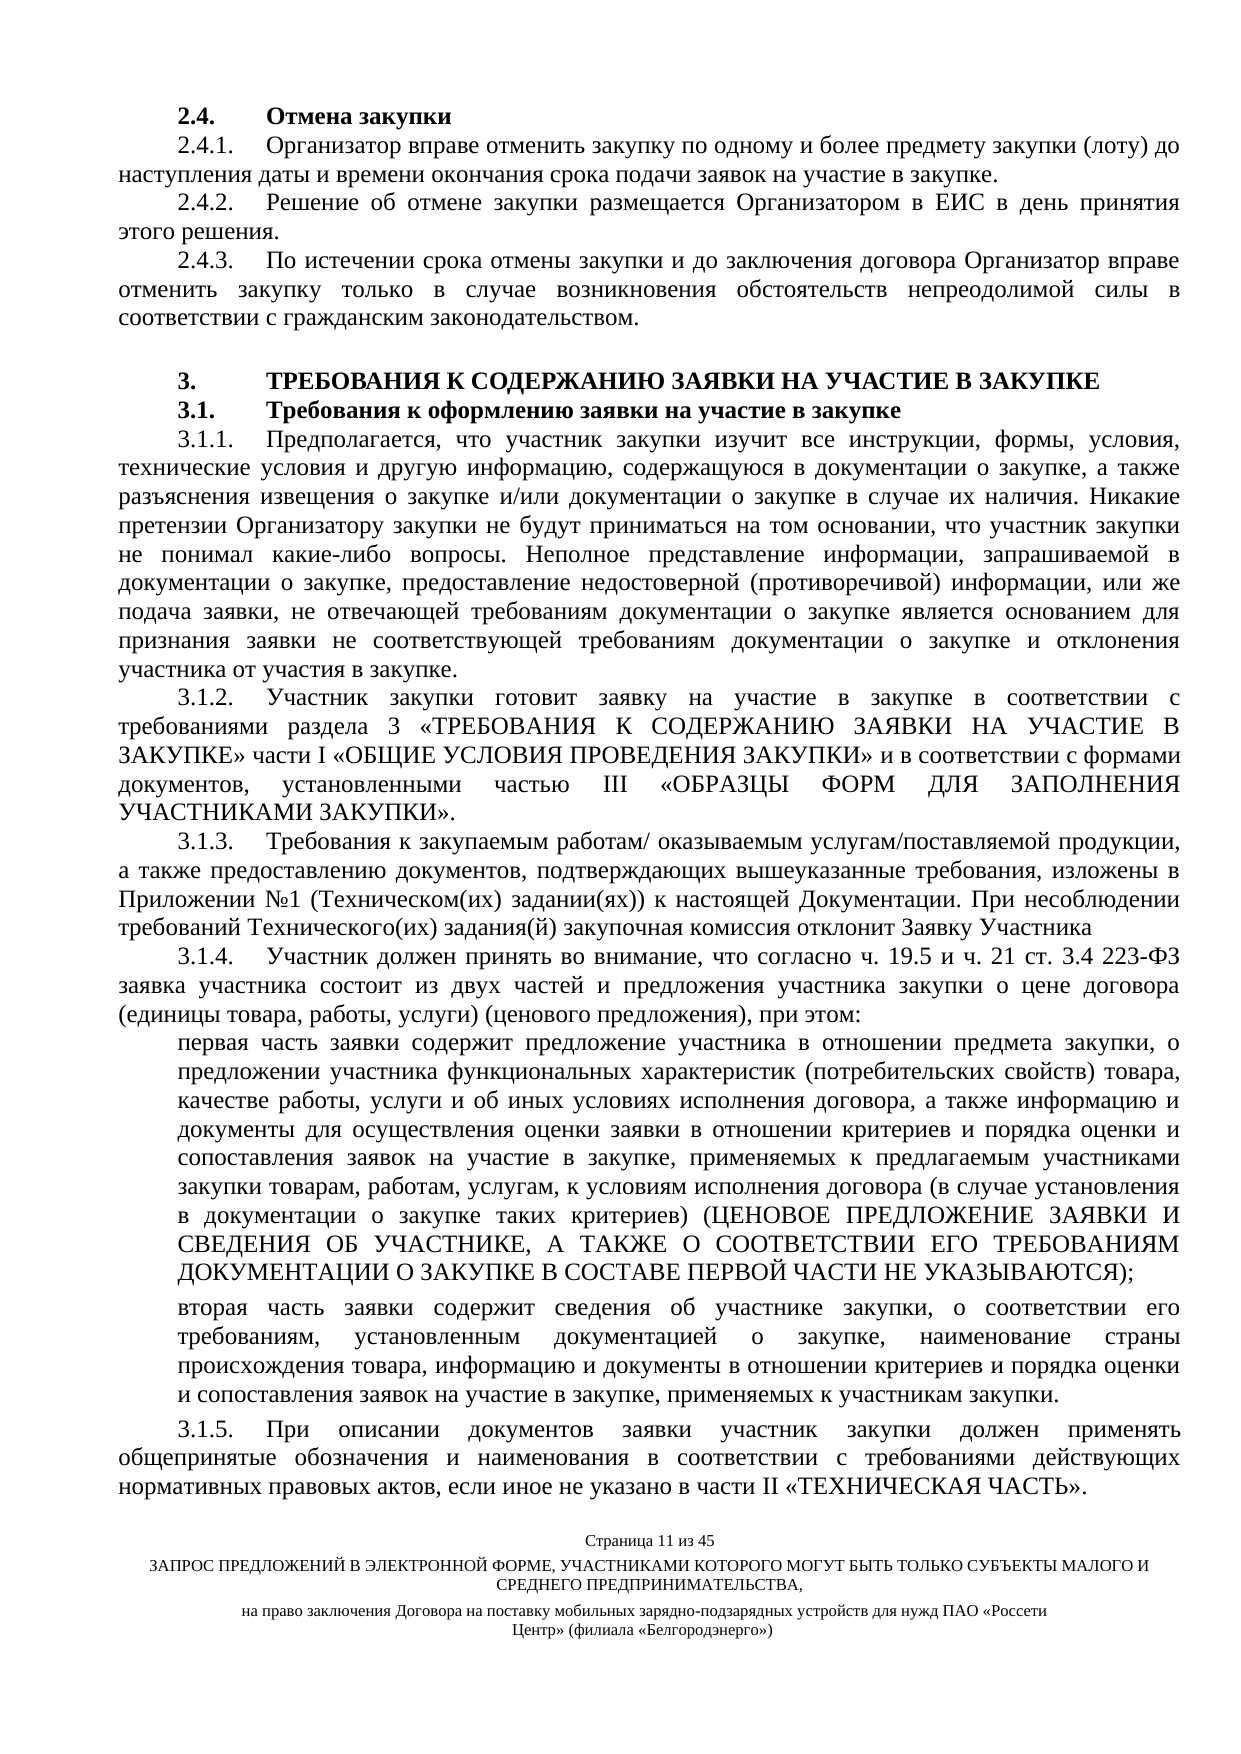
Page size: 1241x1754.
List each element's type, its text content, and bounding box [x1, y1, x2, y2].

subtitle Требования к оформлению заявки на участие в закупке [118, 395, 1181, 424]
subtitle Участник закупки готовит заявку на участие в закупке в соответствии с требованиями раздела 3 «ТРЕБОВАНИЯ К СОДЕРЖАНИЮ ЗАЯВКИ НА УЧАСТИЕ В ЗАКУПКЕ» части I «ОБЩИЕ УСЛОВИЯ ПРОВЕДЕНИЯ ЗАКУПКИ» и в соответствии с формами документов, установленными частью III «ОБРАЗЦЫ ФОРМ ДЛЯ ЗАПОЛНЕНИЯ УЧАСТНИКАМИ ЗАКУПКИ». [118, 682, 1181, 826]
subtitle ТРЕБОВАНИЯ К СОДЕРЖАНИЮ ЗАЯВКИ НА УЧАСТИЕ В ЗАКУПКЕ [118, 366, 1181, 395]
text первая часть заявки содержит предложение участника в отношении предмета закупки, о предложении участника функциональных характеристик (потребительских свойств) товара, качестве работы, услуги и об иных условиях исполнения договора, а также информацию и документы для осуществления оценки заявки в отношении критериев и порядка оценки и сопоставления заявок на участие в закупке, применяемых к предлагаемым участниками закупки товарам, работам, услугам, к условиям исполнения договора (в случае установления в документации о закупке таких критериев) (ЦЕНОВОЕ ПРЕДЛОЖЕНИЕ ЗАЯВКИ И СВЕДЕНИЯ ОБ УЧАСТНИКЕ, А ТАКЖЕ О СООТВЕТСТВИИ ЕГО ТРЕБОВАНИЯМ ДОКУМЕНТАЦИИ О ЗАКУПКЕ В СОСТАВЕ ПЕРВОЙ ЧАСТИ НЕ УКАЗЫВАЮТСЯ); [177, 1027, 1181, 1286]
subtitle По истечении срока отмены закупки и до заключения договора Организатор вправе отменить закупку только в случае возникновения обстоятельств непреодолимой силы в соответствии с гражданским законодательством. [118, 245, 1181, 331]
text вторая часть заявки содержит сведения об участнике закупки, о соответствии его требованиям, установленным документацией о закупке, наименование страны происхождения товара, информацию и документы в отношении критериев и порядка оценки и сопоставления заявок на участие в закупке, применяемых к участникам закупки. [177, 1292, 1181, 1407]
subtitle Организатор вправе отменить закупку по одному и более предмету закупки (лоту) до наступления даты и времени окончания срока подачи заявок на участие в закупке. [118, 130, 1181, 187]
subtitle Участник должен принять во внимание, что согласно ч. 19.5 и ч. 21 ст. 3.4 223-ФЗ заявка участника состоит из двух частей и предложения участника закупки о цене договора (единицы товара, работы, услуги) (ценового предложения), при этом: [118, 941, 1181, 1027]
subtitle Требования к закупаемым работам/ оказываемым услугам/поставляемой продукции, а также предоставлению документов, подтверждающих вышеуказанные требования, изложены в Приложении №1 (Техническом(их) задании(ях)) к настоящей Документации. При несоблюдении требований Технического(их) задания(й) закупочная комиссия отклонит Заявку Участника [118, 826, 1181, 941]
subtitle Отмена закупки [118, 101, 1181, 130]
subtitle При описании документов заявки участник закупки должен применять общепринятые обозначения и наименования в соответствии с требованиями действующих нормативных правовых актов, если иное не указано в части II «ТЕХНИЧЕСКАЯ ЧАСТЬ». [118, 1414, 1181, 1500]
subtitle Решение об отмене закупки размещается Организатором в ЕИС в день принятия этого решения. [118, 187, 1181, 245]
subtitle Предполагается, что участник закупки изучит все инструкции, формы, условия, технические условия и другую информацию, содержащуюся в документации о закупке, а также разъяснения извещения о закупке и/или документации о закупке в случае их наличия. Никакие претензии Организатору закупки не будут приниматься на том основании, что участник закупки не понимал какие-либо вопросы. Неполное представление информации, запрашиваемой в документации о закупке, предоставление недостоверной (противоречивой) информации, или же подача заявки, не отвечающей требованиям документации о закупке является основанием для признания заявки не соответствующей требованиям документации о закупке и отклонения участника от участия в закупке. [118, 424, 1181, 682]
